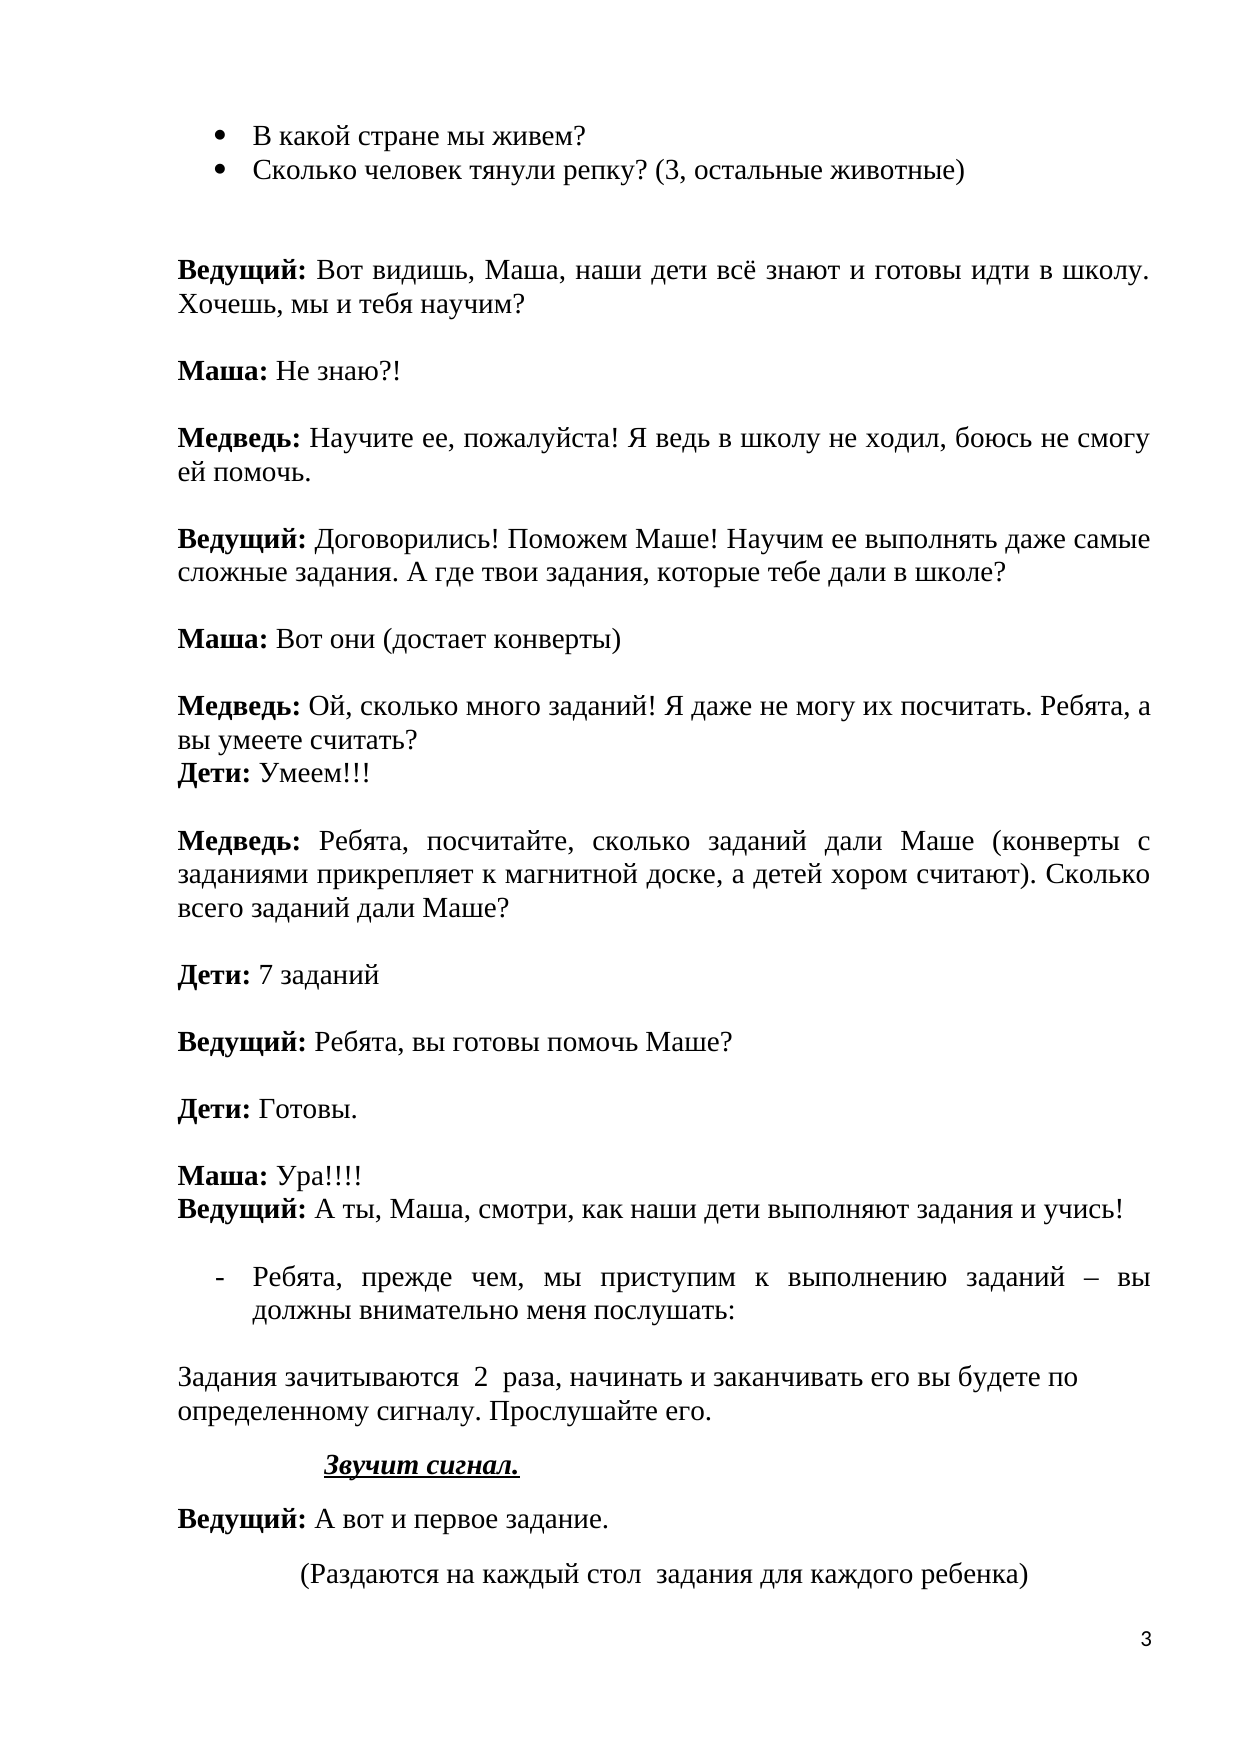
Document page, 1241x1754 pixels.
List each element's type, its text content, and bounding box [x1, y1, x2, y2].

text Ведущий: А вот и первое задание. [177, 1502, 1152, 1535]
list Сколько человек тянули репку? (3, остальные животные) [215, 152, 1152, 185]
text (Раздаются на каждый стол задания для каждого ребенка) [177, 1556, 1152, 1589]
text Маша: Вот они (достает конверты) [177, 621, 1152, 655]
text Дети: Готовы. [177, 1091, 1152, 1124]
text Звучит сигнал. [177, 1447, 1152, 1481]
text Маша: Ура!!!! [177, 1158, 1152, 1192]
text Медведь: Научите ее, пожалуйста! Я ведь в школу не ходил, боюсь не смогу ей помочь. [177, 420, 1152, 487]
text Ведущий: А ты, Маша, смотри, как наши дети выполняют задания и учись! [177, 1192, 1152, 1225]
list Ребята, прежде чем, мы приступим к выполнению заданий – вы должны внимательно меня послушать: [215, 1259, 1152, 1326]
text Задания зачитываются 2 раза, начинать и заканчивать его вы будете по определенному сигналу. Прослушайте его. [177, 1359, 1152, 1426]
text Ведущий: Ребята, вы готовы помочь Маше? [177, 1024, 1152, 1057]
list В какой стране мы живем? [215, 118, 1152, 152]
text Ведущий: Договорились! Поможем Маше! Научим ее выполнять даже самые сложные задания. А где твои задания, которые тебе дали в школе? [177, 521, 1152, 588]
text Ведущий: Вот видишь, Маша, наши дети всё знают и готовы идти в школу. Хочешь, мы и тебя научим? [177, 252, 1152, 319]
text Медведь: Ребята, посчитайте, сколько заданий дали Маше (конверты с заданиями прикрепляет к магнитной доске, а детей хором считают). Сколько всего заданий дали Маше? [177, 823, 1152, 923]
text Дети: Умеем!!! [177, 756, 1152, 789]
text Медведь: Ой, сколько много заданий! Я даже не могу их посчитать. Ребята, а вы умеете считать? [177, 688, 1152, 756]
text Дети: 7 заданий [177, 957, 1152, 990]
text Маша: Не знаю?! [177, 353, 1152, 387]
